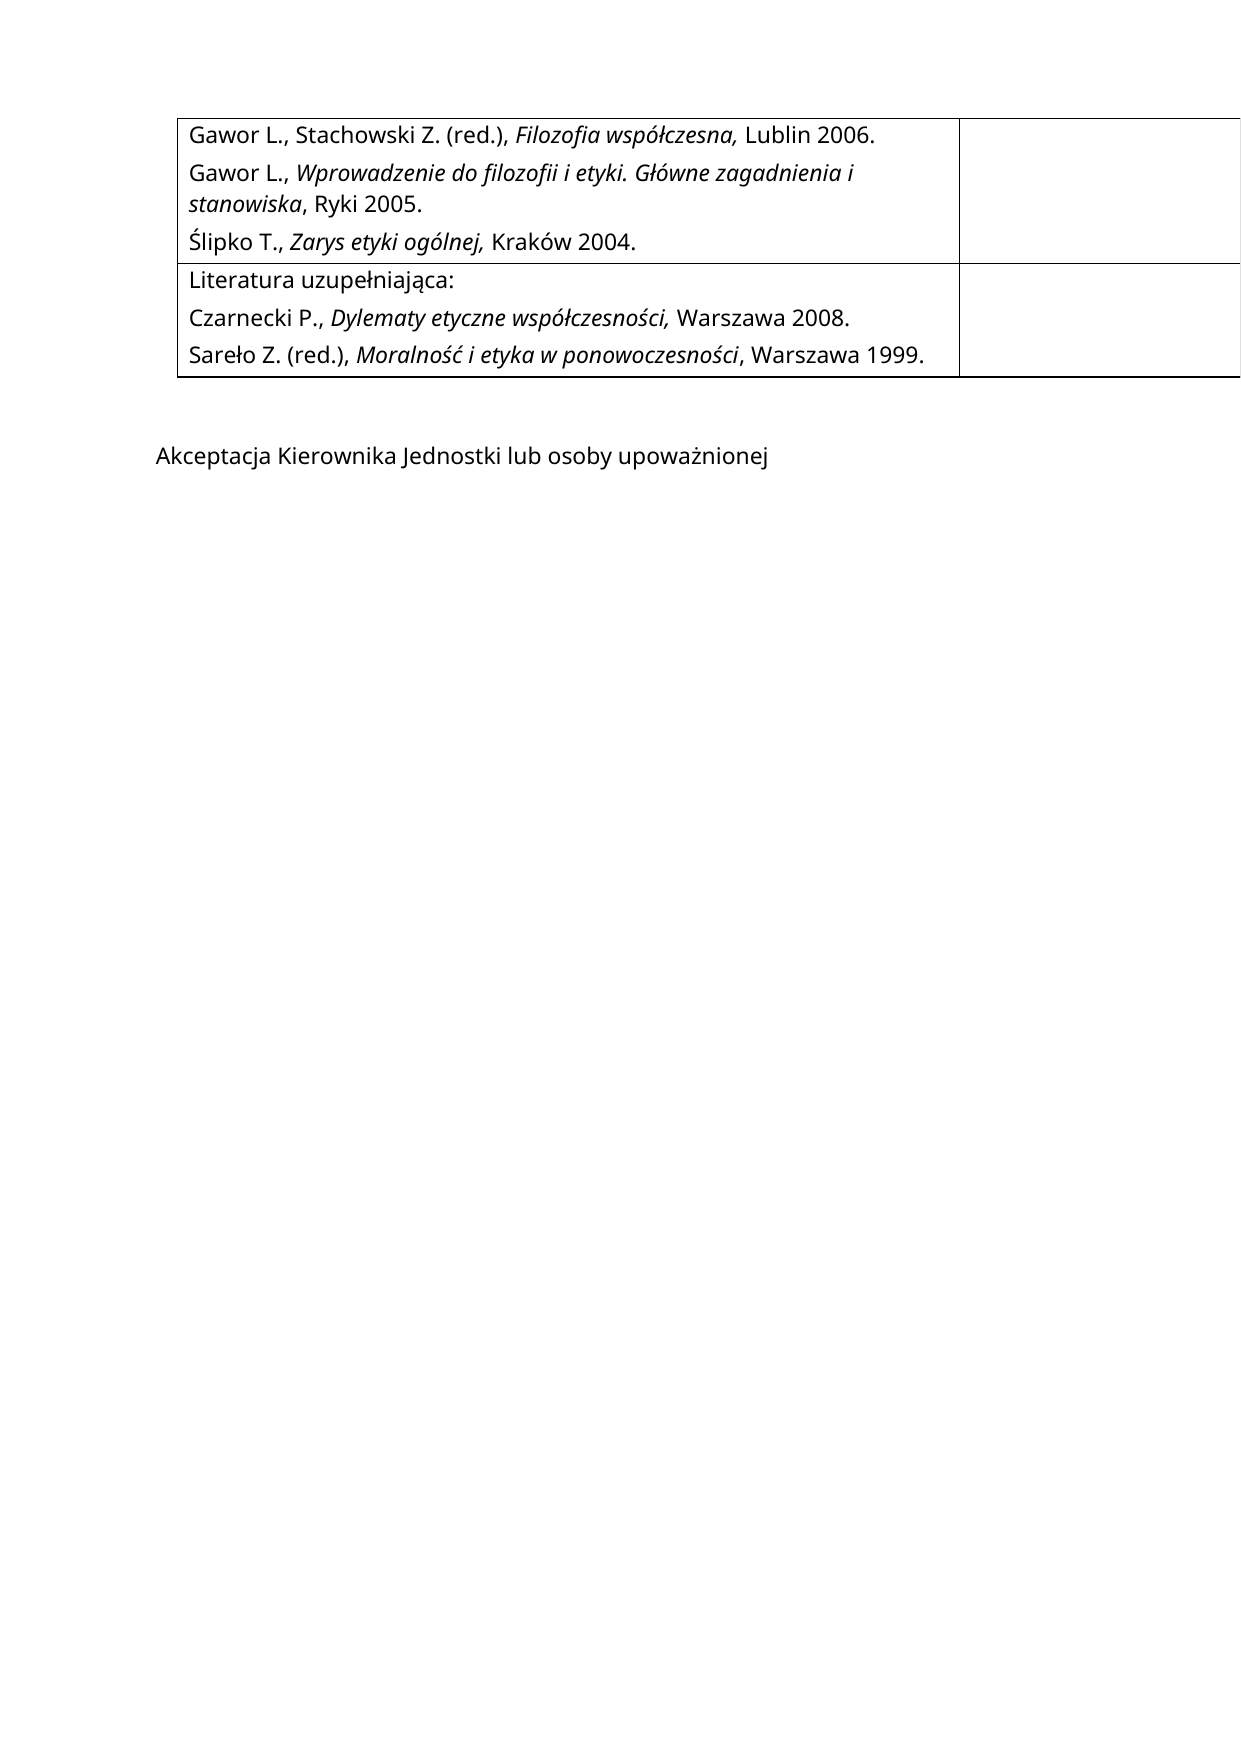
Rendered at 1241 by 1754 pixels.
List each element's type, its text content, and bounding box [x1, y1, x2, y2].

text Akceptacja Kierownika Jednostki lub osoby upoważnionej [156, 440, 1122, 471]
table_header [960, 119, 1240, 263]
table_cell [960, 264, 1240, 376]
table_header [178, 119, 959, 263]
table_cell Literatura uzupełniająca: Czarnecki P., Dylematy etyczne współczesności, Warszawa 2008. Sareło Z. (red.), Moralność i etyka w ponowoczesności, Warszawa 1999. [178, 264, 959, 376]
